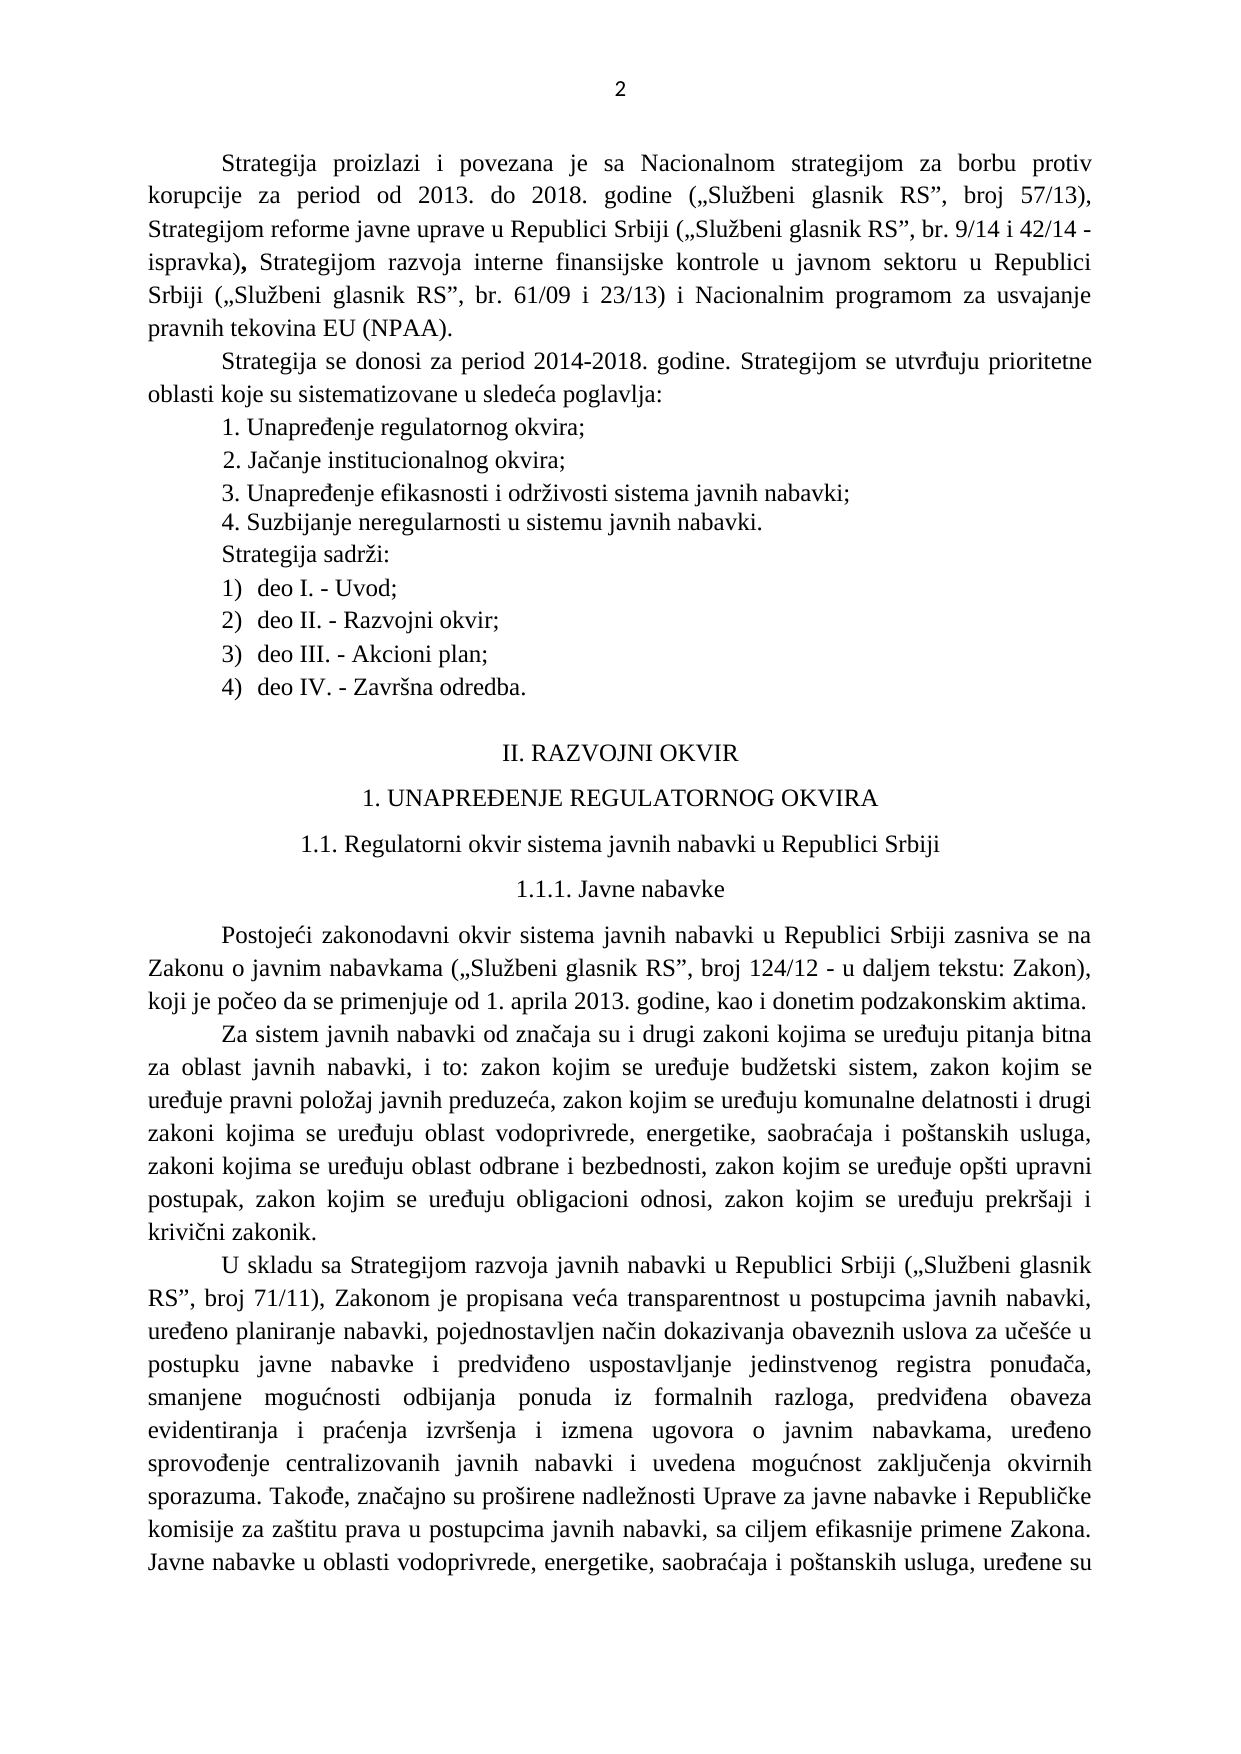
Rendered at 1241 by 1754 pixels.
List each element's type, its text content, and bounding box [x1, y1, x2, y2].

text 1. Unapređenje regulatornog okvira; [148, 412, 1093, 441]
list deo III. - Akcioni plan; [221, 639, 1093, 667]
text 1. UNAPREĐENJE REGULATORNOG OKVIRA [148, 783, 1093, 812]
list deo I. - Uvod; [221, 573, 1093, 601]
text 2. Jačanje institucionalnog okvira; [223, 445, 1093, 473]
text 1.1.1. Javne nabavke [148, 874, 1093, 903]
text 3. Unapređenje efikasnosti i održivosti sistema javnih nabavki; [148, 478, 1093, 507]
list deo IV. - Završna odredba. [221, 672, 1093, 700]
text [148, 1250, 1093, 1576]
text II. RAZVOJNI OKVIR [148, 738, 1093, 766]
text 4. Suzbijanje neregularnosti u sistemu javnih nabavki. [221, 507, 1093, 535]
text Strategija se donosi za period 2014-2018. godine. Strategijom se utvrđuju prioritetne oblasti koje su sistematizovane u sledeća poglavlja: [148, 346, 1093, 407]
list deo II. - Razvojni okvir; [221, 606, 1093, 634]
text Za sistem javnih nabavki od značaja su i drugi zakoni kojima se uređuju pitanja bitna za oblast javnih nabavki, i to: zakon kojim se uređuje budžetski sistem, zakon kojim se uređuje pravni položaj javnih preduzeća, zakon kojim se uređuju komunalne delatnosti i drugi zakoni kojima se uređuju oblast vodoprivrede, energetike, saobraćaja i poštanskih usluga, zakoni kojima se uređuju oblast odbrane i bezbednosti, zakon kojim se uređuje opšti upravni postupak, zakon kojim se uređuju obligacioni odnosi, zakon kojim se uređuju prekršaji i krivični zakonik. [148, 1019, 1093, 1246]
text Postojeći zakonodavni okvir sistema javnih nabavki u Republici Srbiji zasniva se na Zakonu o javnim nabavkama („Službeni glasnik RS”, broj 124/12 - u daljem tekstu: Zakon), koji je počeo da se primenjuje od 1. aprila 2013. godine, kao i donetim podzakonskim aktima. [148, 920, 1093, 1014]
text Strategija sadrži: [148, 539, 1093, 568]
text Strategija proizlazi i povezana je sa Nacionalnom strategijom za borbu protiv korupcije za period od 2013. do 2018. godine („Službeni glasnik RS”, broj 57/13), Strategijom reforme javne uprave u Republici Srbiji („Službeni glasnik RS”, br. 9/14 i 42/14 - ispravka), Strategijom razvoja interne finansijske kontrole u javnom sektoru u Republici Srbiji („Službeni glasnik RS”, br. 61/09 i 23/13) i Nacionalnim programom za usvajanje pravnih tekovina EU (NPAA). [148, 148, 1093, 341]
text 1.1. Regulatorni okvir sistema javnih nabavki u Republici Srbiji [148, 829, 1093, 857]
